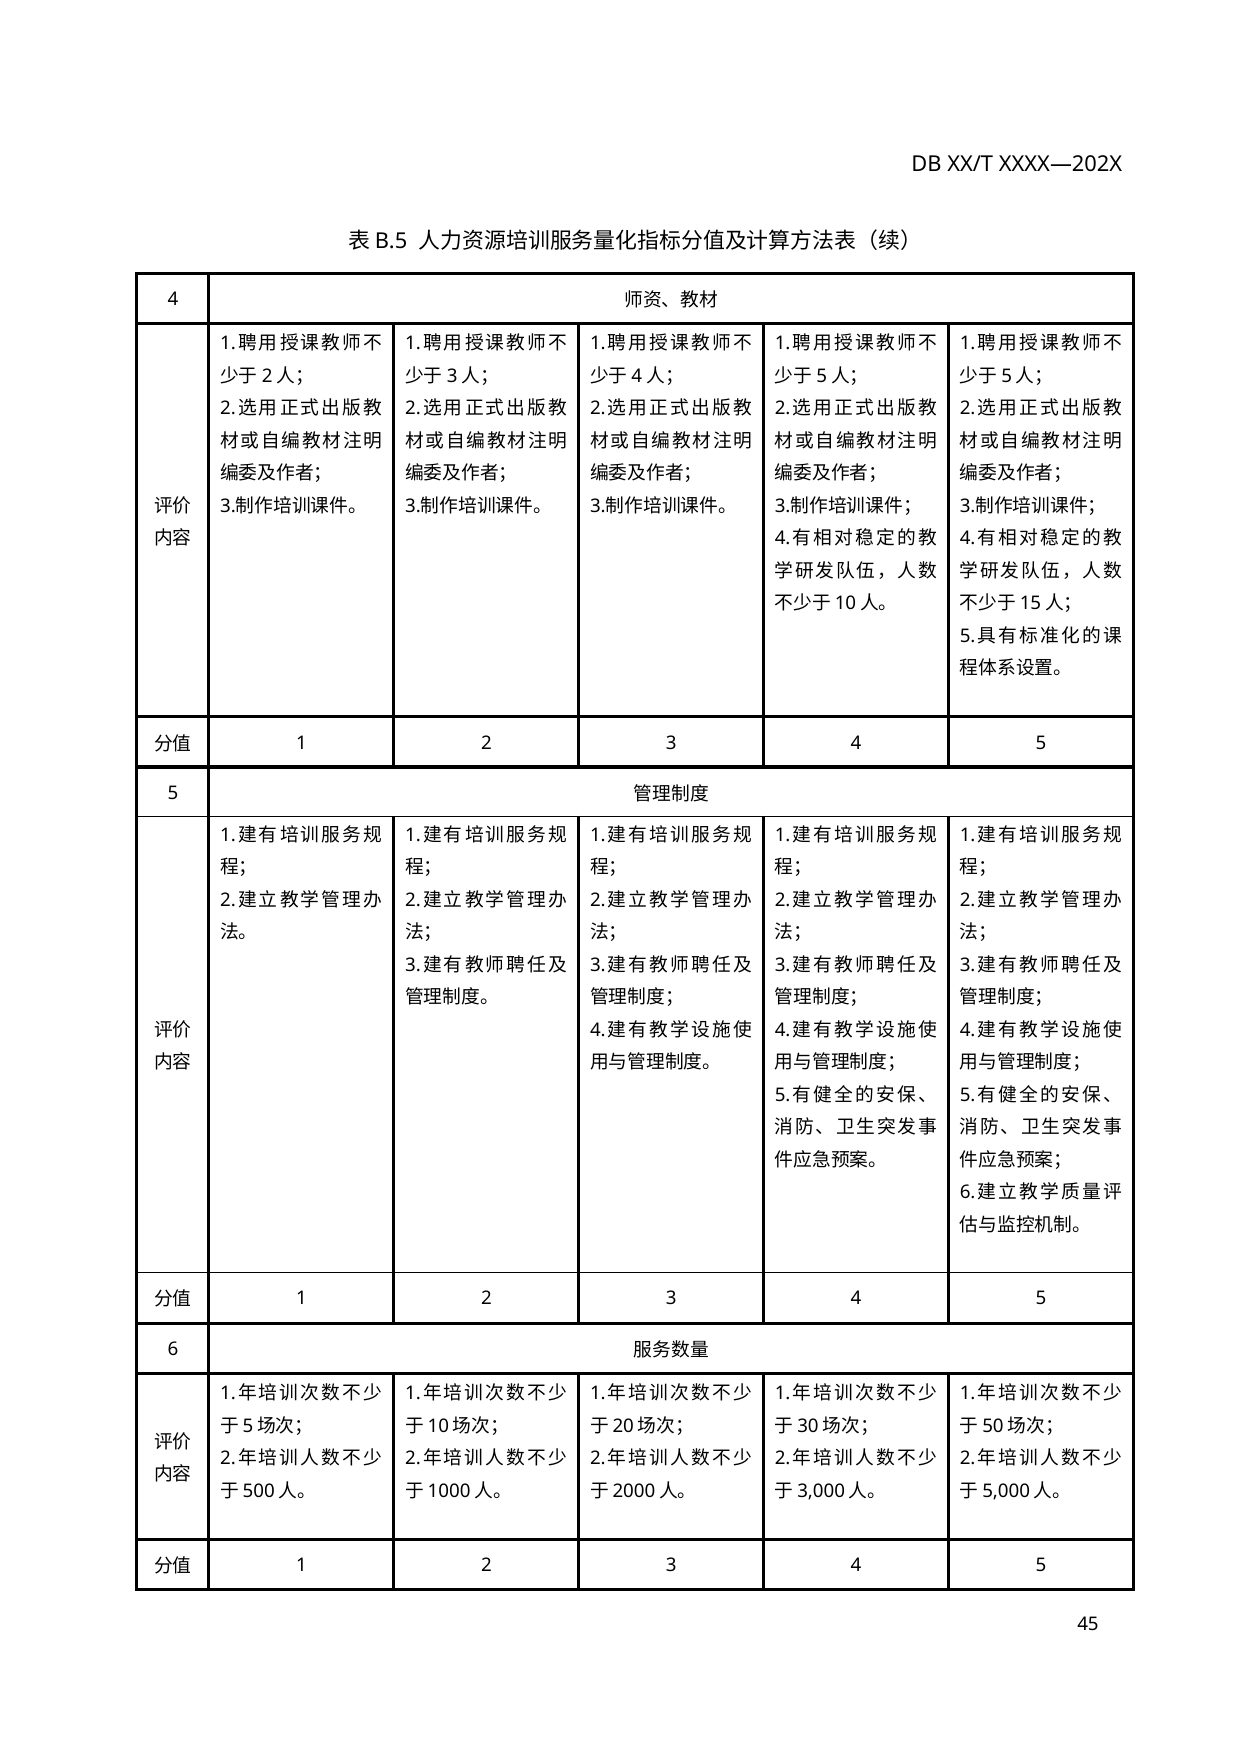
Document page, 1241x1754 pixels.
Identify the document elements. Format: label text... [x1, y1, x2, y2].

table_cell 4 [765, 718, 947, 765]
table_cell 1.聘用授课教师不少于 5人； 2.选用正式出版教材或自编教材注明编委及作者； 3.制作培训课件； 4.有相对稳定的教学研发队伍，人数不少于15人； 5.具有标准化的课程体系设置。 [950, 325, 1132, 715]
table_cell 分值 [138, 1273, 207, 1322]
table_cell 5 [138, 769, 207, 816]
table_cell 1.建有培训服务规程； 2.建立教学管理办法； 3.建有教师聘任及管理制度； 4.建有教学设施使用与管理制度； 5.有健全的安保、消防、卫生突发事件应急预案； 6.建立教学质量评估与监控机制。 [950, 817, 1132, 1272]
table_cell 6 [138, 1325, 207, 1372]
table_cell 1 [210, 718, 392, 765]
table_cell 1.建有培训服务规程； 2.建立教学管理办法。 [210, 817, 392, 1272]
table_cell 1.年培训次数不少于10场次； 2.年培训人数不少于1000人。 [395, 1375, 577, 1538]
table_cell 评价内容 [138, 325, 207, 715]
table_cell 管理制度 [210, 769, 1132, 816]
table_cell 1.建有培训服务规程； 2.建立教学管理办法； 3.建有教师聘任及管理制度。 [395, 817, 577, 1272]
table_cell 1.聘用授课教师不少于 2人； 2.选用正式出版教材或自编教材注明编委及作者； 3.制作培训课件。 [210, 325, 392, 715]
table_cell 2 [395, 718, 577, 765]
table_cell 1 [210, 1273, 392, 1322]
table_cell 1.聘用授课教师不少于 5人； 2.选用正式出版教材或自编教材注明编委及作者； 3.制作培训课件； 4.有相对稳定的教学研发队伍，人数不少于10人。 [765, 325, 947, 715]
table_cell 1 [210, 1541, 392, 1588]
table_cell 1.聘用授课教师不少于4 人； 2.选用正式出版教材或自编教材注明编委及作者； 3.制作培训课件。 [580, 325, 762, 715]
table_cell 1.建有培训服务规程； 2.建立教学管理办法； 3.建有教师聘任及管理制度； 4.建有教学设施使用与管理制度； 5.有健全的安保、消防、卫生突发事件应急预案。 [765, 817, 947, 1272]
table_cell 1.年培训次数不少于20场次； 2.年培训人数不少于2000人。 [580, 1375, 762, 1538]
table_header 4 [138, 275, 207, 322]
table_cell 3 [580, 718, 762, 765]
table_cell 5 [950, 718, 1132, 765]
table_cell 1.年培训次数不少于5场次； 2.年培训人数不少于500人。 [210, 1375, 392, 1538]
table_cell 评价内容 [138, 817, 207, 1272]
table_cell 4 [765, 1273, 947, 1322]
text 表B.5 人力资源培训服务量化指标分值及计算方法表（续） [148, 223, 1122, 256]
table_cell 分值 [138, 1541, 207, 1588]
table_cell 4 [765, 1541, 947, 1588]
table_cell 2 [395, 1273, 577, 1322]
table_cell 5 [950, 1541, 1132, 1588]
table_cell 评价内容 [138, 1375, 207, 1538]
table_cell 1.年培训次数不少于50场次； 2.年培训人数不少于5,000人。 [950, 1375, 1132, 1538]
table_cell 服务数量 [210, 1325, 1132, 1372]
table_cell 2 [395, 1541, 577, 1588]
table_cell 分值 [138, 718, 207, 765]
table_cell 3 [580, 1273, 762, 1322]
table_cell 1.年培训次数不少于30场次； 2.年培训人数不少于3,000人。 [765, 1375, 947, 1538]
table_header 师资、教材 [210, 275, 1132, 322]
table_cell 5 [950, 1273, 1132, 1322]
table_cell 3 [580, 1541, 762, 1588]
table_cell 1.聘用授课教师不少于 3人； 2.选用正式出版教材或自编教材注明编委及作者； 3.制作培训课件。 [395, 325, 577, 715]
table_cell 1.建有培训服务规程； 2.建立教学管理办法； 3.建有教师聘任及管理制度； 4.建有教学设施使用与管理制度。 [580, 817, 762, 1272]
